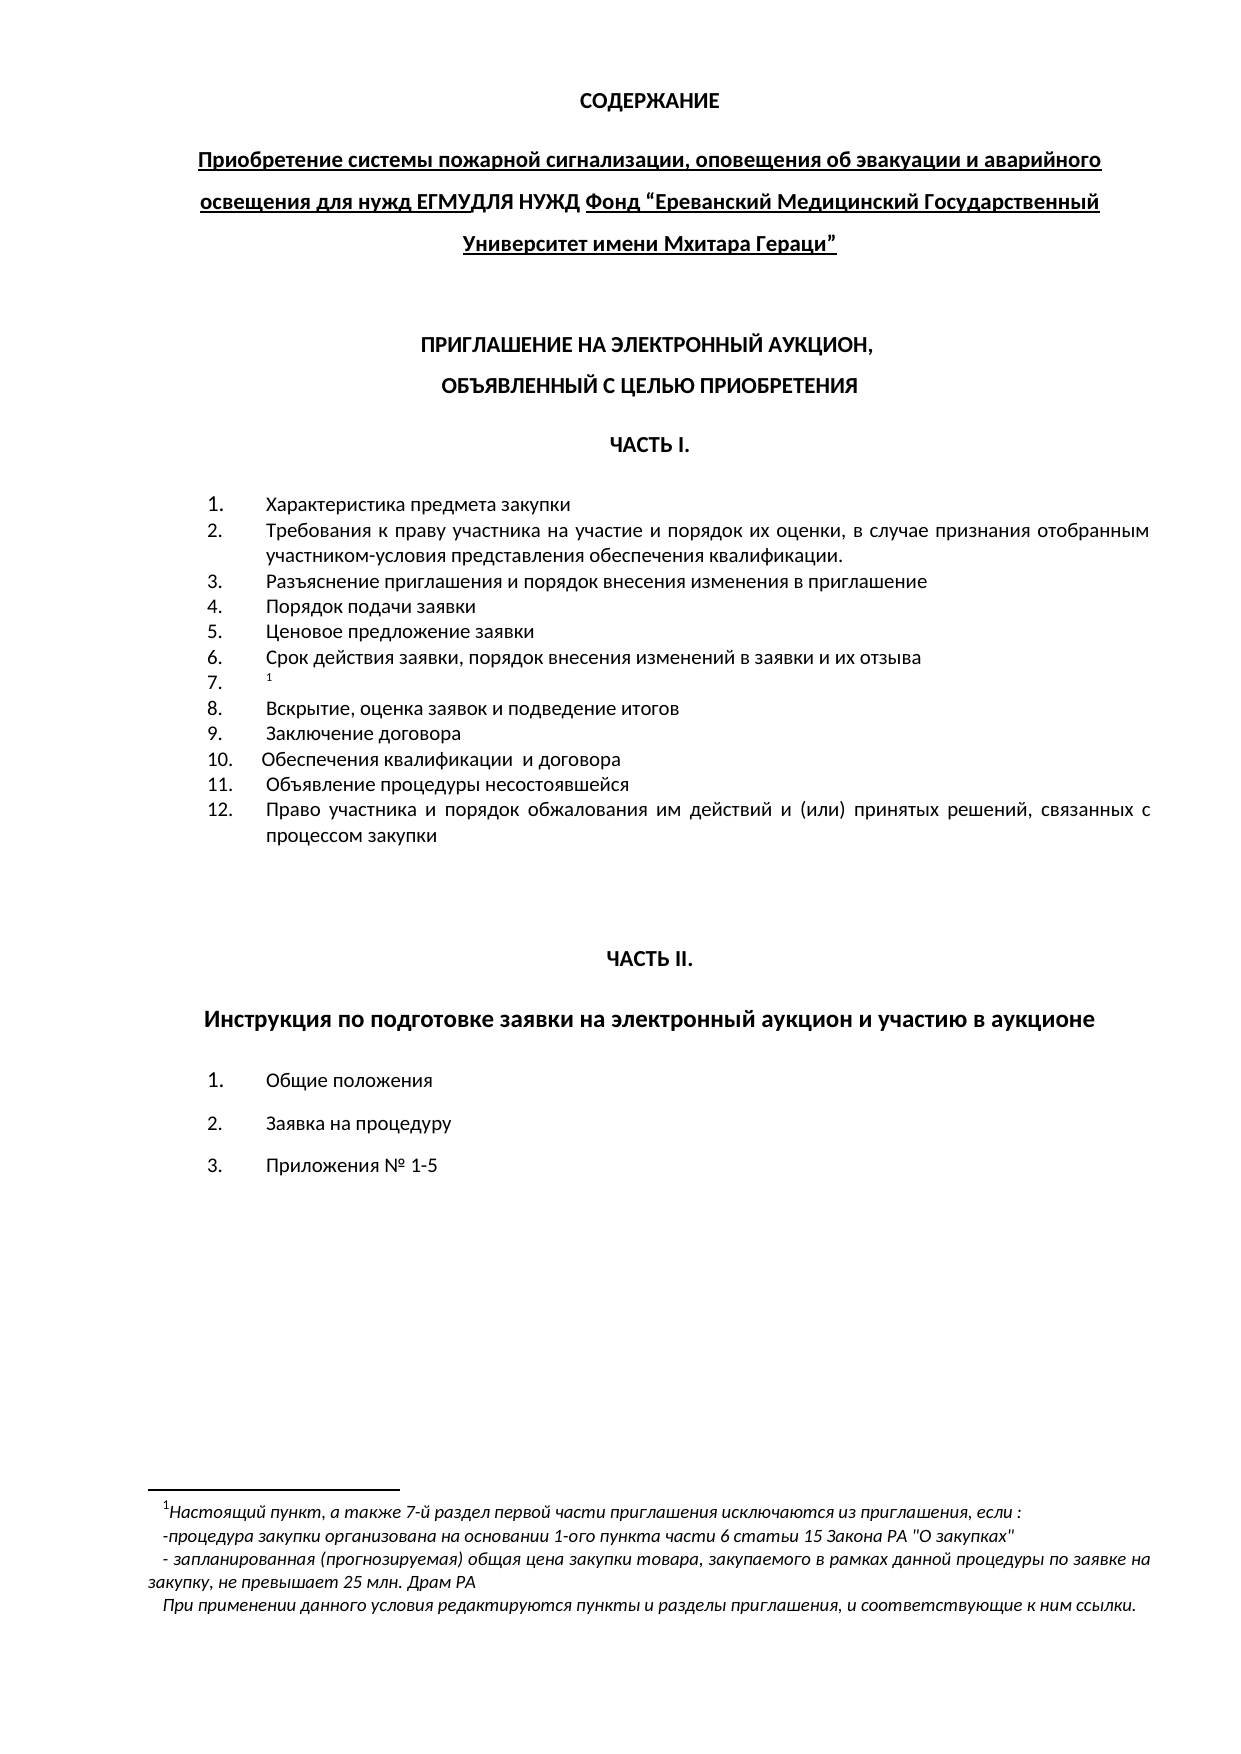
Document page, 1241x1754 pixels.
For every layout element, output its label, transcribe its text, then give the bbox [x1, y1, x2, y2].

text 9. Заключение договора [207, 720, 1152, 746]
text 6. Срок действия заявки, порядок внесения изменений в заявки и их отзыва [207, 644, 1152, 669]
text 2. Требования к праву участника на участие и порядок их оценки, в случае признания отобранным участником-условия представления обеспечения квалификации. [207, 517, 1152, 568]
text Приобретение системы пожарной сигнализации, оповещения об эвакуации и аварийного освещения для нужд ЕГМУДЛЯ НУЖД Фонд “Ереванский Медицинский Государственный Университет имени Мхитара Гераци” [148, 145, 1152, 257]
text 7. [207, 669, 1152, 695]
text ЧАСТЬ I. [148, 430, 1152, 458]
text 1. Характеристика предмета закупки [207, 489, 1152, 517]
text 12. Право участника и порядок обжалования им действий и (или) принятых решений, связанных с процессом закупки [207, 797, 1152, 847]
text СОДЕРЖАНИЕ [148, 86, 1152, 114]
text 5. Ценовое предложение заявки [207, 619, 1152, 644]
text ЧАСТЬ II. [148, 944, 1152, 972]
text 4. Порядок подачи заявки [207, 593, 1152, 619]
text 2. Заявка на процедуру [207, 1110, 1152, 1135]
text Инструкция по подготовке заявки на электронный аукцион и участию в аукционе [148, 1003, 1152, 1033]
text 1. Общие положения [207, 1065, 1152, 1093]
text 11. Объявление процедуры несостоявшейся [207, 771, 1152, 797]
text ПРИГЛАШЕНИЕ НА ЭЛЕКТРОННЫЙ АУКЦИОН, ОБЪЯВЛЕННЫЙ С ЦЕЛЬЮ ПРИОБРЕТЕНИЯ [148, 330, 1152, 400]
text 3. Разъяснение приглашения и порядок внесения изменения в приглашение [207, 568, 1152, 593]
text 3. Приложения № 1-5 [207, 1152, 1152, 1177]
text 8. Вскрытие, оценка заявок и подведение итогов [207, 695, 1152, 720]
text 10. Обеспечения квалификации и договора [207, 746, 1152, 771]
